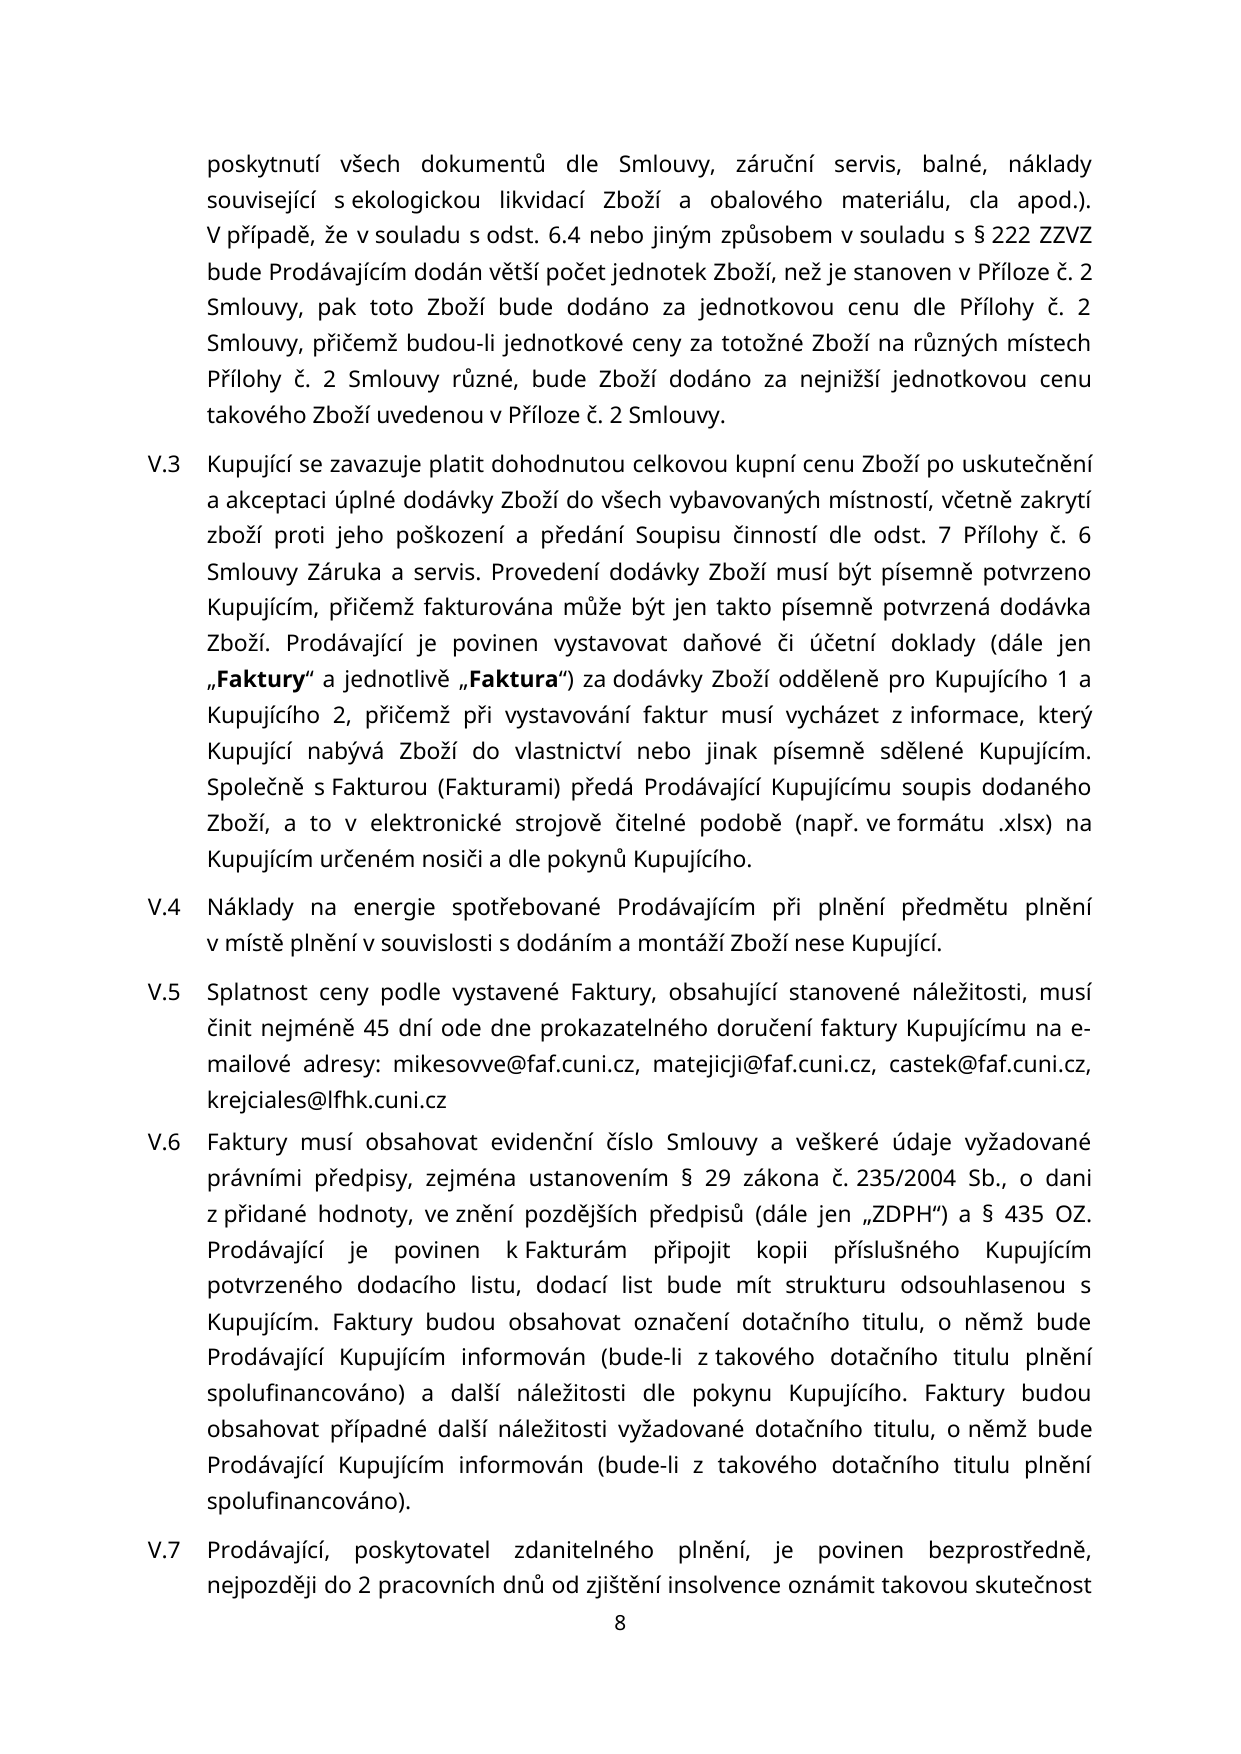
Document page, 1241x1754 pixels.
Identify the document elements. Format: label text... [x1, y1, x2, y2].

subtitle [148, 148, 1093, 430]
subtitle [148, 1533, 1093, 1601]
subtitle Splatnost ceny podle vystavené Faktury, obsahující stanovené náležitosti, musí činit nejméně 45 dní ode dne prokazatelného doručení faktury Kupujícímu na e-mailové adresy: mikesovve@faf.cuni.cz, matejicji@faf.cuni.cz, castek@faf.cuni.cz, krejciales@lfhk.cuni.cz [148, 976, 1093, 1115]
subtitle Náklady na energie spotřebované Prodávajícím při plnění předmětu plnění v místě plnění v souvislosti s dodáním a montáží Zboží nese Kupující. [148, 891, 1093, 958]
subtitle Kupující se zavazuje platit dohodnutou celkovou kupní cenu Zboží po uskutečnění a akceptaci úplné dodávky Zboží do všech vybavovaných místností, včetně zakrytí zboží proti jeho poškození a předání Soupisu činností dle odst. 7 Přílohy č. 6 Smlouvy Záruka a servis. Provedení dodávky Zboží musí být písemně potvrzeno Kupujícím, přičemž fakturována může být jen takto písemně potvrzená dodávka Zboží. Prodávající je povinen vystavovat daňové či účetní doklady (dále jen „Faktury“ a jednotlivě „Faktura“) za dodávky Zboží odděleně pro Kupujícího 1 a Kupujícího 2, přičemž při vystavování faktur musí vycházet z informace, který Kupující nabývá Zboží do vlastnictví nebo jinak písemně sdělené Kupujícím. Společně s Fakturou (Fakturami) předá Prodávající Kupujícímu soupis dodaného Zboží, a to v elektronické strojově čitelné podobě (např. ve formátu .xlsx) na Kupujícím určeném nosiči a dle pokynů Kupujícího. [148, 448, 1093, 874]
subtitle Faktury musí obsahovat evidenční číslo Smlouvy a veškeré údaje vyžadované právními předpisy, zejména ustanovením § 29 zákona č. 235/2004 Sb., o dani z přidané hodnoty, ve znění pozdějších předpisů (dále jen „ZDPH“) a § 435 OZ. Prodávající je povinen k Fakturám připojit kopii příslušného Kupujícím potvrzeného dodacího listu, dodací list bude mít strukturu odsouhlasenou s Kupujícím. Faktury budou obsahovat označení dotačního titulu, o němž bude Prodávající Kupujícím informován (bude-li z takového dotačního titulu plnění spolufinancováno) a další náležitosti dle pokynu Kupujícího. Faktury budou obsahovat případné další náležitosti vyžadované dotačního titulu, o němž bude Prodávající Kupujícím informován (bude-li z takového dotačního titulu plnění spolufinancováno). [148, 1126, 1093, 1516]
